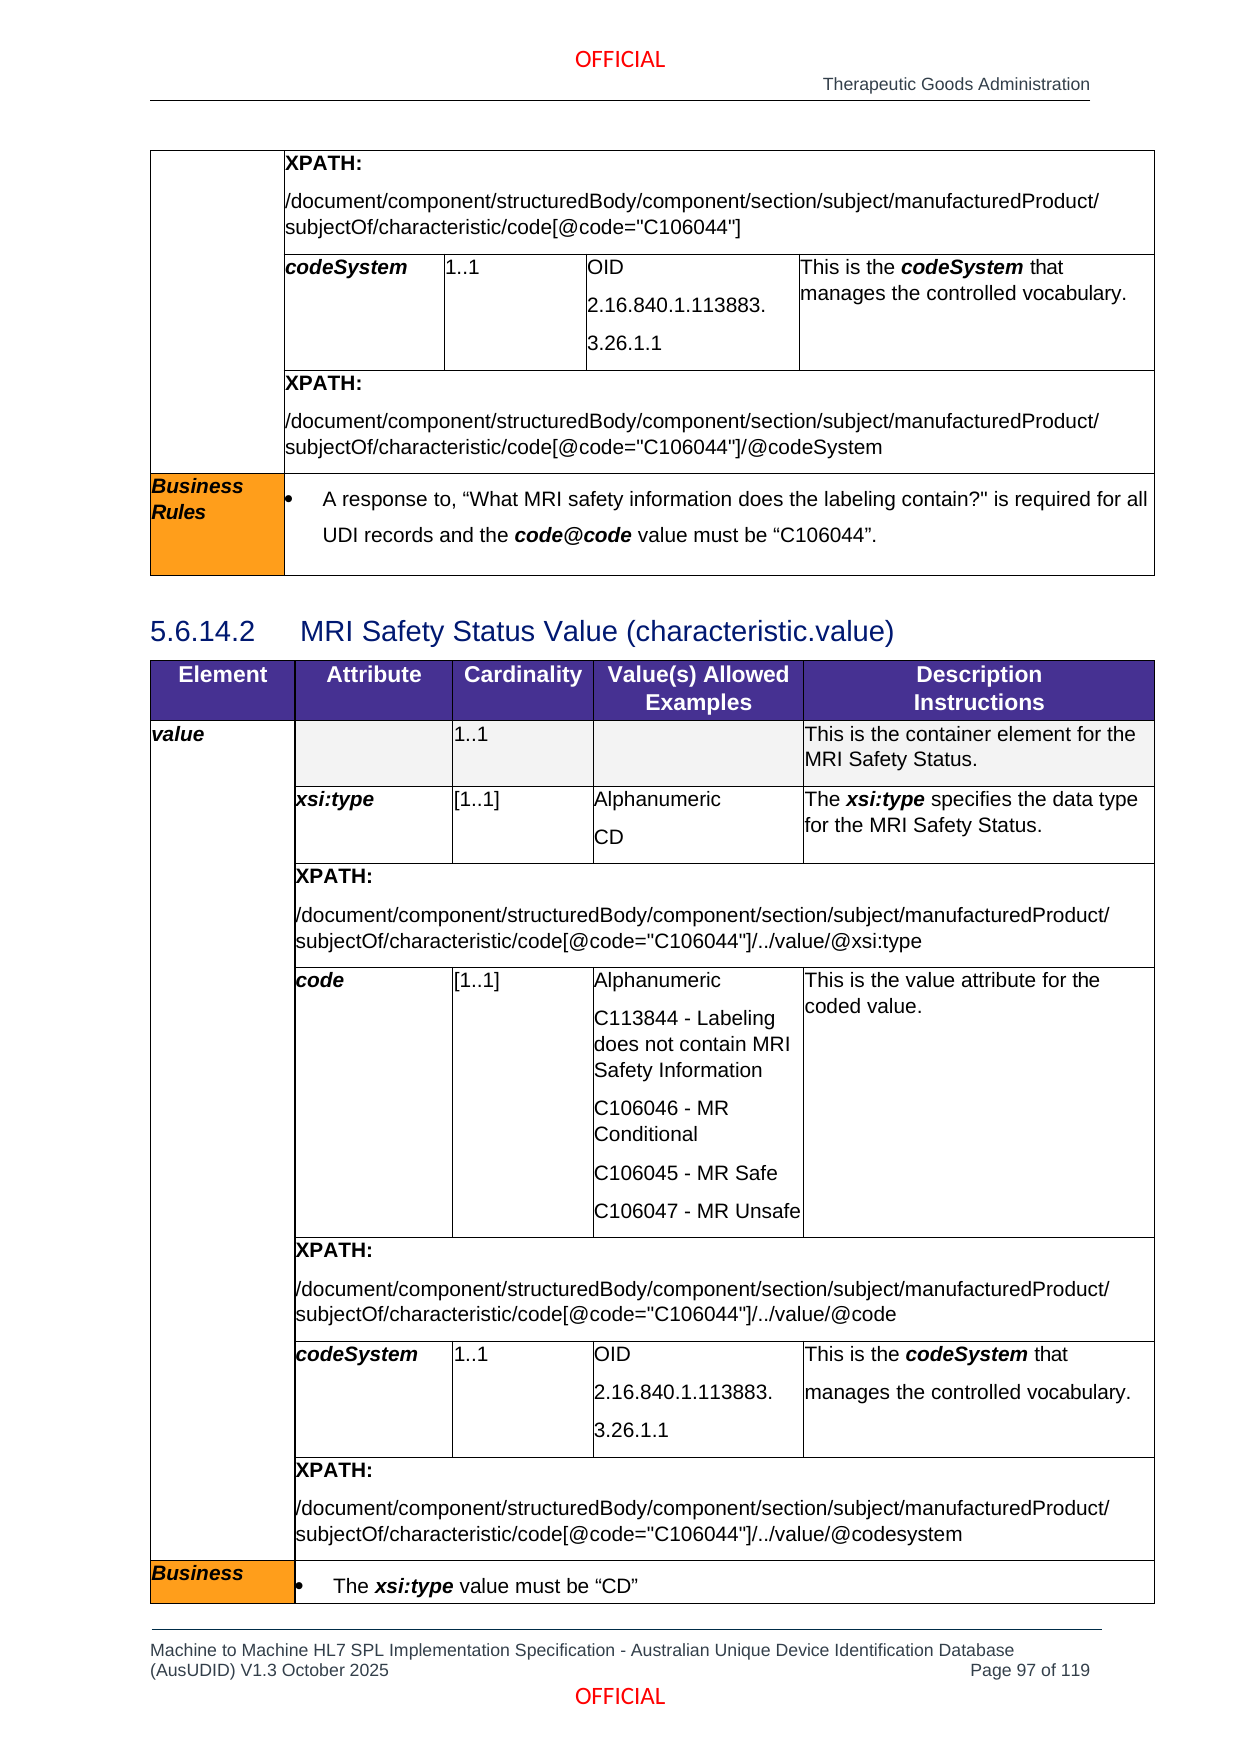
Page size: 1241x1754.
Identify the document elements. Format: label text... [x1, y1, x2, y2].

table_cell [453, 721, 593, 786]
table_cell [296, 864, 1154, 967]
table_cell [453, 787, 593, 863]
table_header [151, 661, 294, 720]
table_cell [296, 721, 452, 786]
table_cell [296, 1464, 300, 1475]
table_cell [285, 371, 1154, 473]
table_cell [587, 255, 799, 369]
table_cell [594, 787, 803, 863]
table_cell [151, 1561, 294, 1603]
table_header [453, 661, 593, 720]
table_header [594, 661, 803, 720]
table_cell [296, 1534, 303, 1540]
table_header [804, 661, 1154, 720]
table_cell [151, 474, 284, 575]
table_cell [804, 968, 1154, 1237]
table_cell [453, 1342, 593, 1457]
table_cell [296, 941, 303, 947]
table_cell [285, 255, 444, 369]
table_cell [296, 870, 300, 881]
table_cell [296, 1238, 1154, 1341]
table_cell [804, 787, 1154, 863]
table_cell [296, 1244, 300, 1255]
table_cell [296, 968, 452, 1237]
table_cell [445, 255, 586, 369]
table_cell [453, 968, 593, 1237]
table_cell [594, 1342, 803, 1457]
subtitle MRI Safety Status Value (characteristic.value) [150, 614, 1090, 647]
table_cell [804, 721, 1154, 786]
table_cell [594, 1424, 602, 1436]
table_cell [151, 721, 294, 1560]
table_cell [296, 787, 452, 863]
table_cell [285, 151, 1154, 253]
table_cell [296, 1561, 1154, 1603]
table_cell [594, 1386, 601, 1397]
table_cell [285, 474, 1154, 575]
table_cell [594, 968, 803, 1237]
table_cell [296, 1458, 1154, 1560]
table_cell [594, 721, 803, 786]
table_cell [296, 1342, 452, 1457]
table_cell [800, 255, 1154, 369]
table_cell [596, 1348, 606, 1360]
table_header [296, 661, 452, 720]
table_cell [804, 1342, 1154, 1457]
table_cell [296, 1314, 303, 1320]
